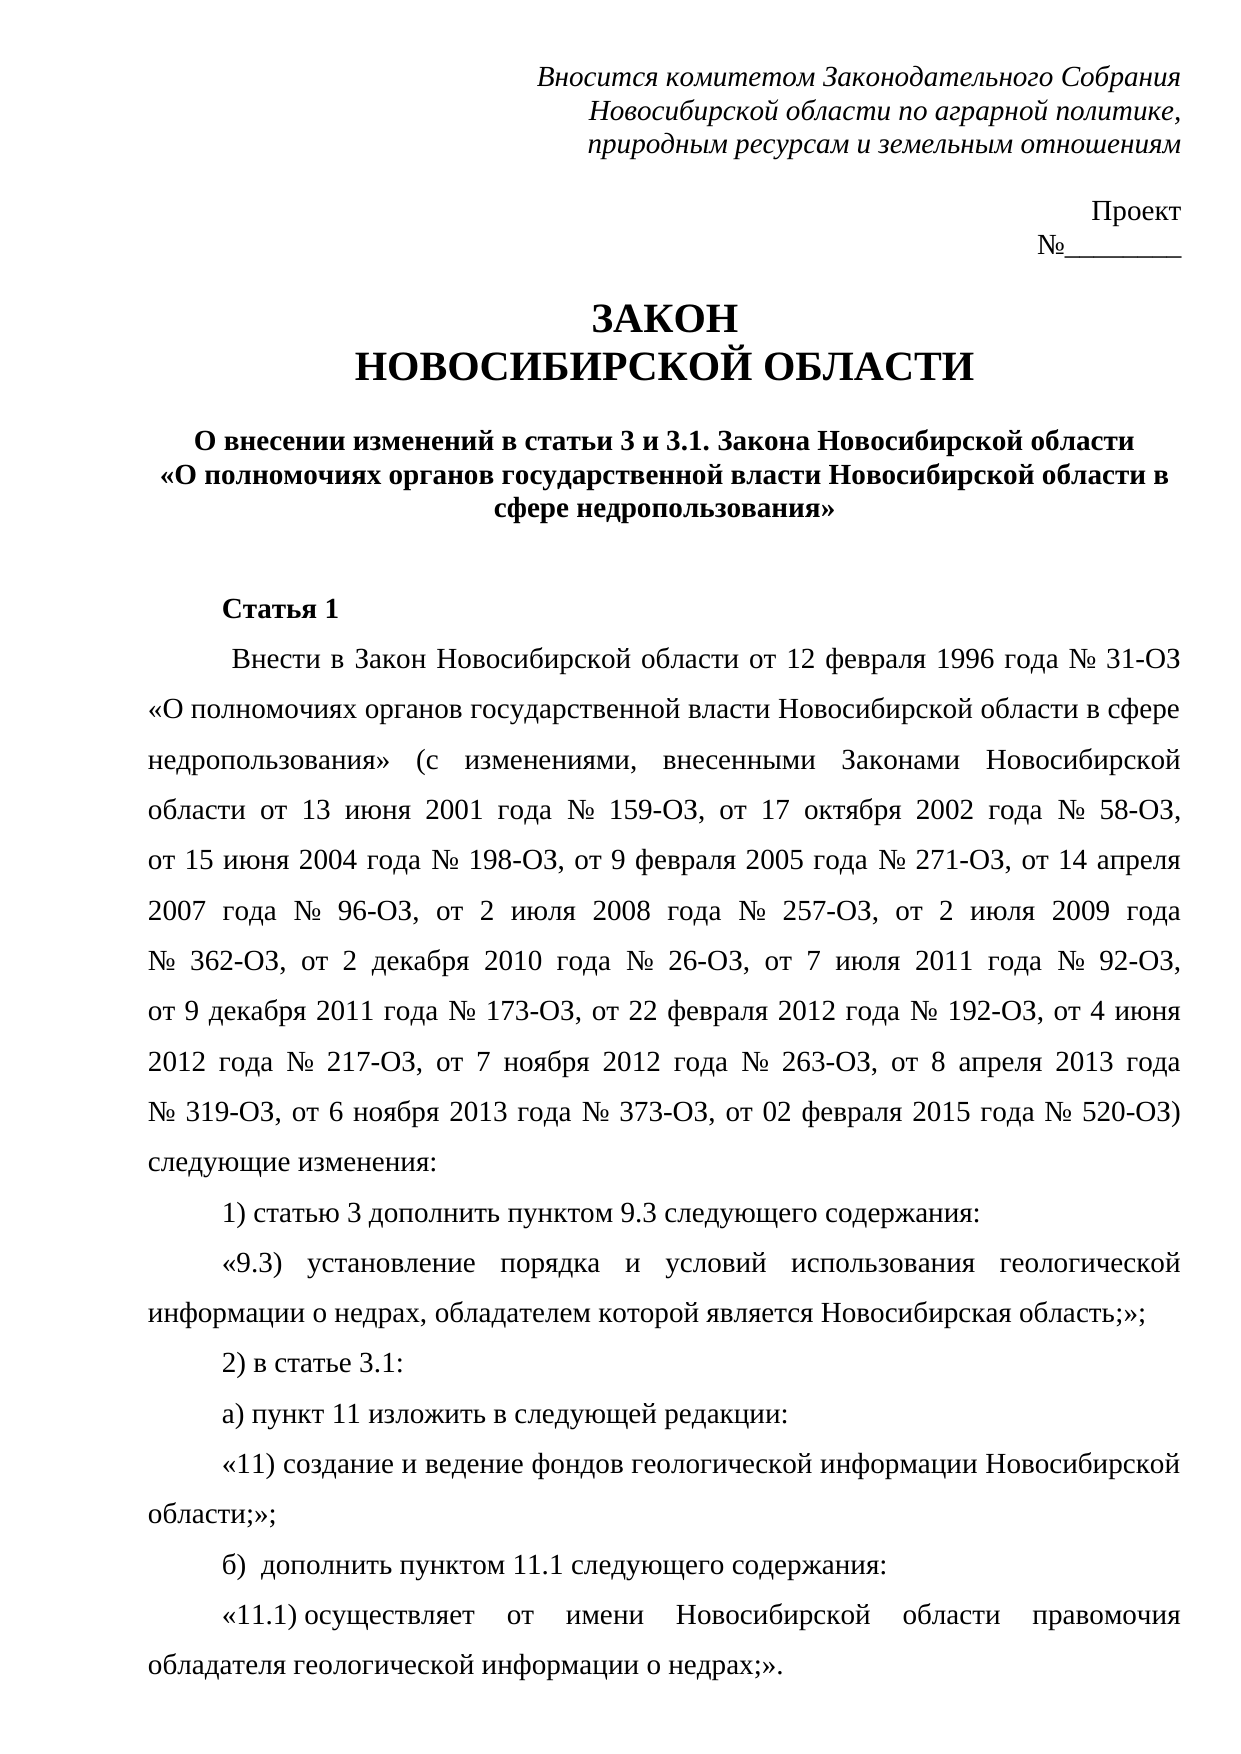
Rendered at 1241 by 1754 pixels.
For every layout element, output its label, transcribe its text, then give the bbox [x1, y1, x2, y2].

text «11.1) осуществляет от имени Новосибирской области правомочия обладателя геологической информации о недрах;». [148, 1597, 1181, 1681]
text 1) статью 3 дополнить пунктом 9.3 следующего содержания: [148, 1195, 1181, 1228]
text О внесении изменений в статьи 3 и 3.1. Закона Новосибирской области [148, 423, 1181, 457]
text а) пункт 11 изложить в следующей редакции: [148, 1396, 1181, 1429]
subtitle Вносится комитетом Законодательного Собрания [148, 59, 1181, 93]
text Статья 1 [148, 591, 1181, 624]
text «11) создание и ведение фондов геологической информации Новосибирской области;»; [148, 1446, 1181, 1530]
text 2) в статье 3.1: [148, 1346, 1181, 1379]
text б) дополнить пунктом 11.1 следующего содержания: [148, 1547, 1181, 1580]
subtitle НОВОСИБИРСКОЙ ОБЛАСТИ [148, 342, 1181, 390]
text Внести в Закон Новосибирской области от 12 февраля 1996 года № 31-ОЗ «О полномочиях органов государственной власти Новосибирской области в сфере недропользования» (с изменениями, внесенными Законами Новосибирской области от 13 июня 2001 года № 159-ОЗ, от 17 октября 2002 года № 58-ОЗ, от 15 июня 2004 года № 198-ОЗ, от 9 февраля 2005 года № 271-ОЗ, от 14 апреля 2007 года № 96-ОЗ, от 2 июля 2008 года № 257-ОЗ, от 2 июля 2009 года № 362-ОЗ, от 2 декабря 2010 года № 26-ОЗ, от 7 июля 2011 года № 92-ОЗ, от 9 декабря 2011 года № 173-ОЗ, от 22 февраля 2012 года № 192-ОЗ, от 4 июня 2012 года № 217-ОЗ, от 7 ноября 2012 года № 263-ОЗ, от 8 апреля 2013 года № 319-ОЗ, от 6 ноября 2013 года № 373-ОЗ, от 02 февраля 2015 года № 520-ОЗ) следующие изменения: [148, 641, 1181, 1178]
text «О полномочиях органов государственной власти Новосибирской области в сфере недропользования» [148, 457, 1181, 524]
subtitle природным ресурсам и земельным отношениям [148, 126, 1181, 160]
subtitle Новосибирской области по аграрной политике, [148, 93, 1181, 126]
text «9.3) установление порядка и условий использования геологической информации о недрах, обладателем которой является Новосибирская область;»; [148, 1245, 1181, 1329]
subtitle ЗАКОН [148, 294, 1181, 342]
title Проект [148, 193, 1181, 227]
title №________ [148, 227, 1181, 260]
